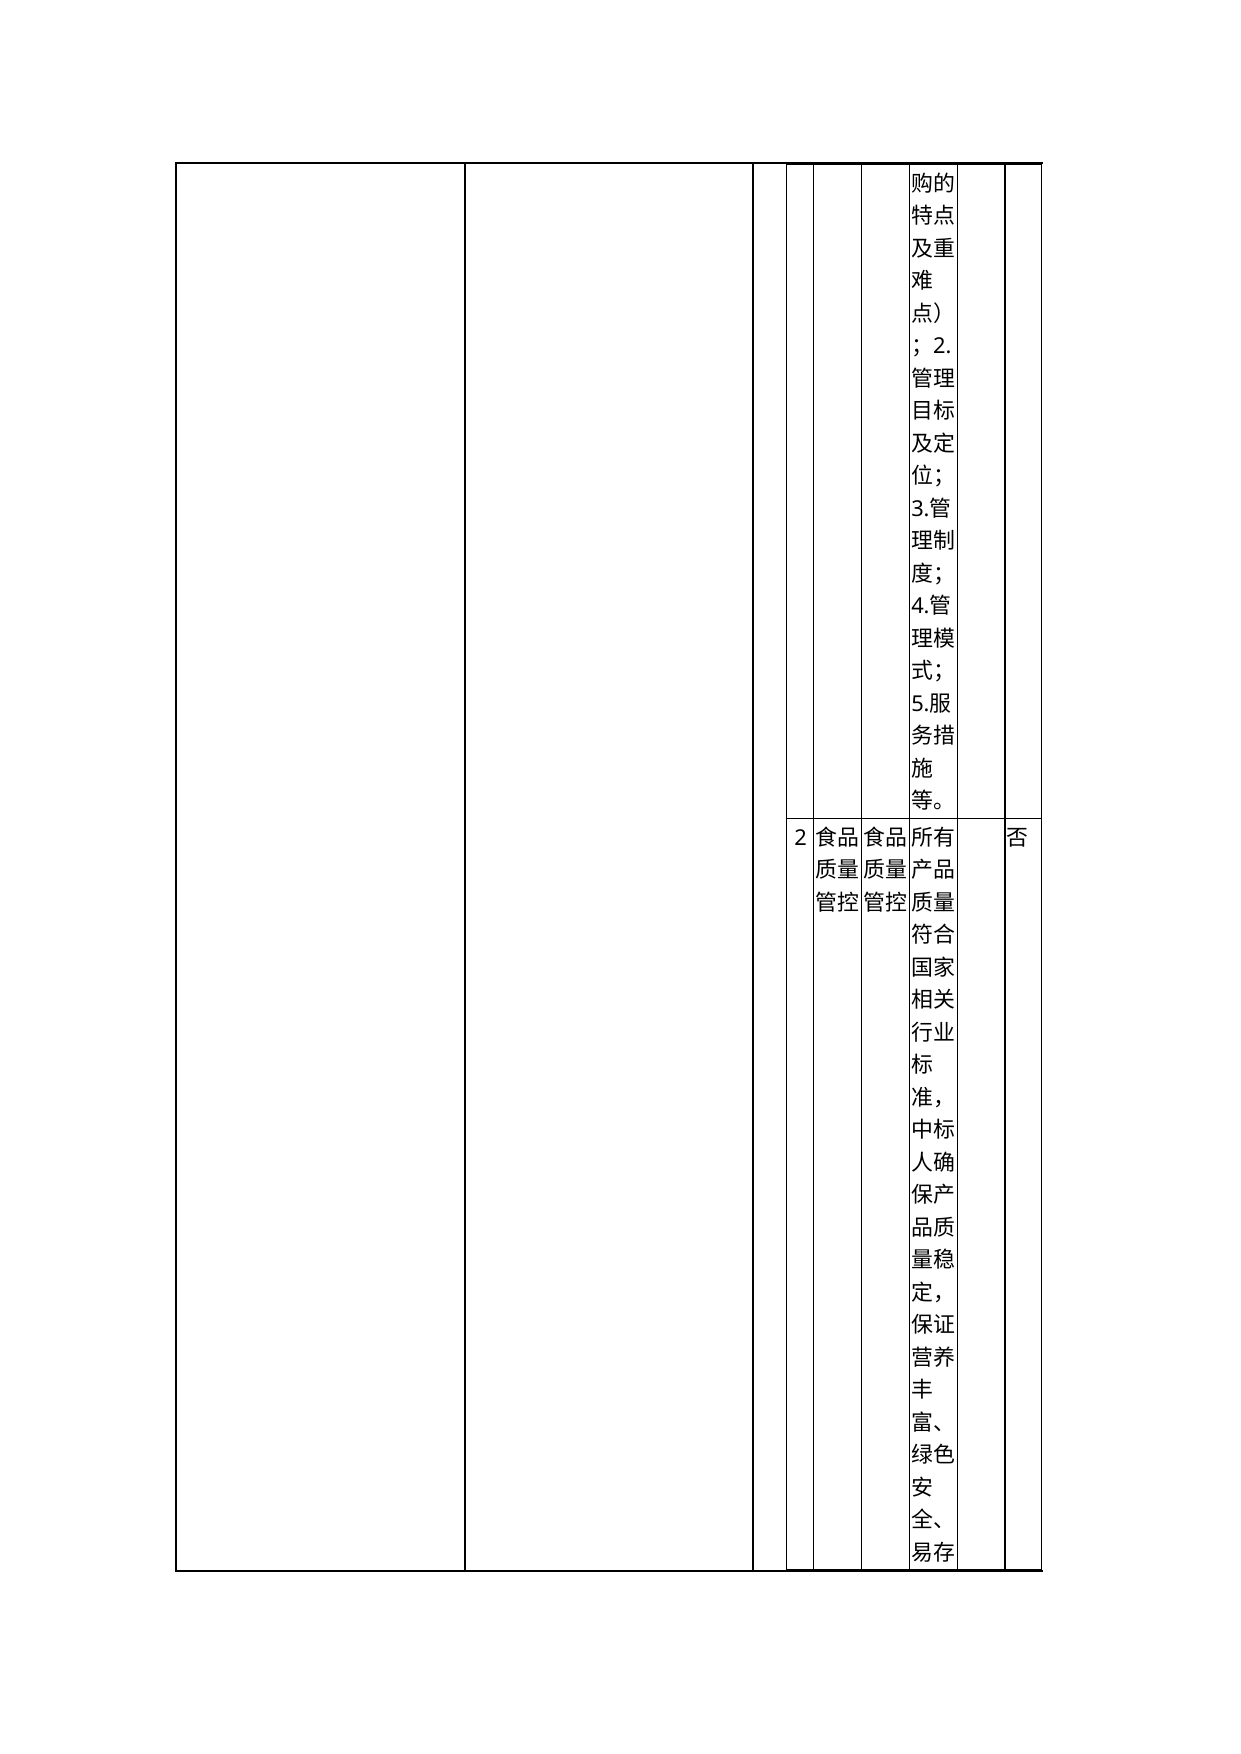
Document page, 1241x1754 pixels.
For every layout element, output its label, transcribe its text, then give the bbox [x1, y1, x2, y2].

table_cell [754, 164, 786, 1570]
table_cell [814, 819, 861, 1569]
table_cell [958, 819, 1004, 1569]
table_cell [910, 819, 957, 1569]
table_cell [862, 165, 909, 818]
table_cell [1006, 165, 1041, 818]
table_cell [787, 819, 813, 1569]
table_cell 1 [177, 164, 464, 1570]
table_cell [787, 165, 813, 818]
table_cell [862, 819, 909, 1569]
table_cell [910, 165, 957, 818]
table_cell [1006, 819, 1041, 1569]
table_cell [466, 164, 752, 1570]
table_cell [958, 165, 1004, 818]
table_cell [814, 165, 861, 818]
